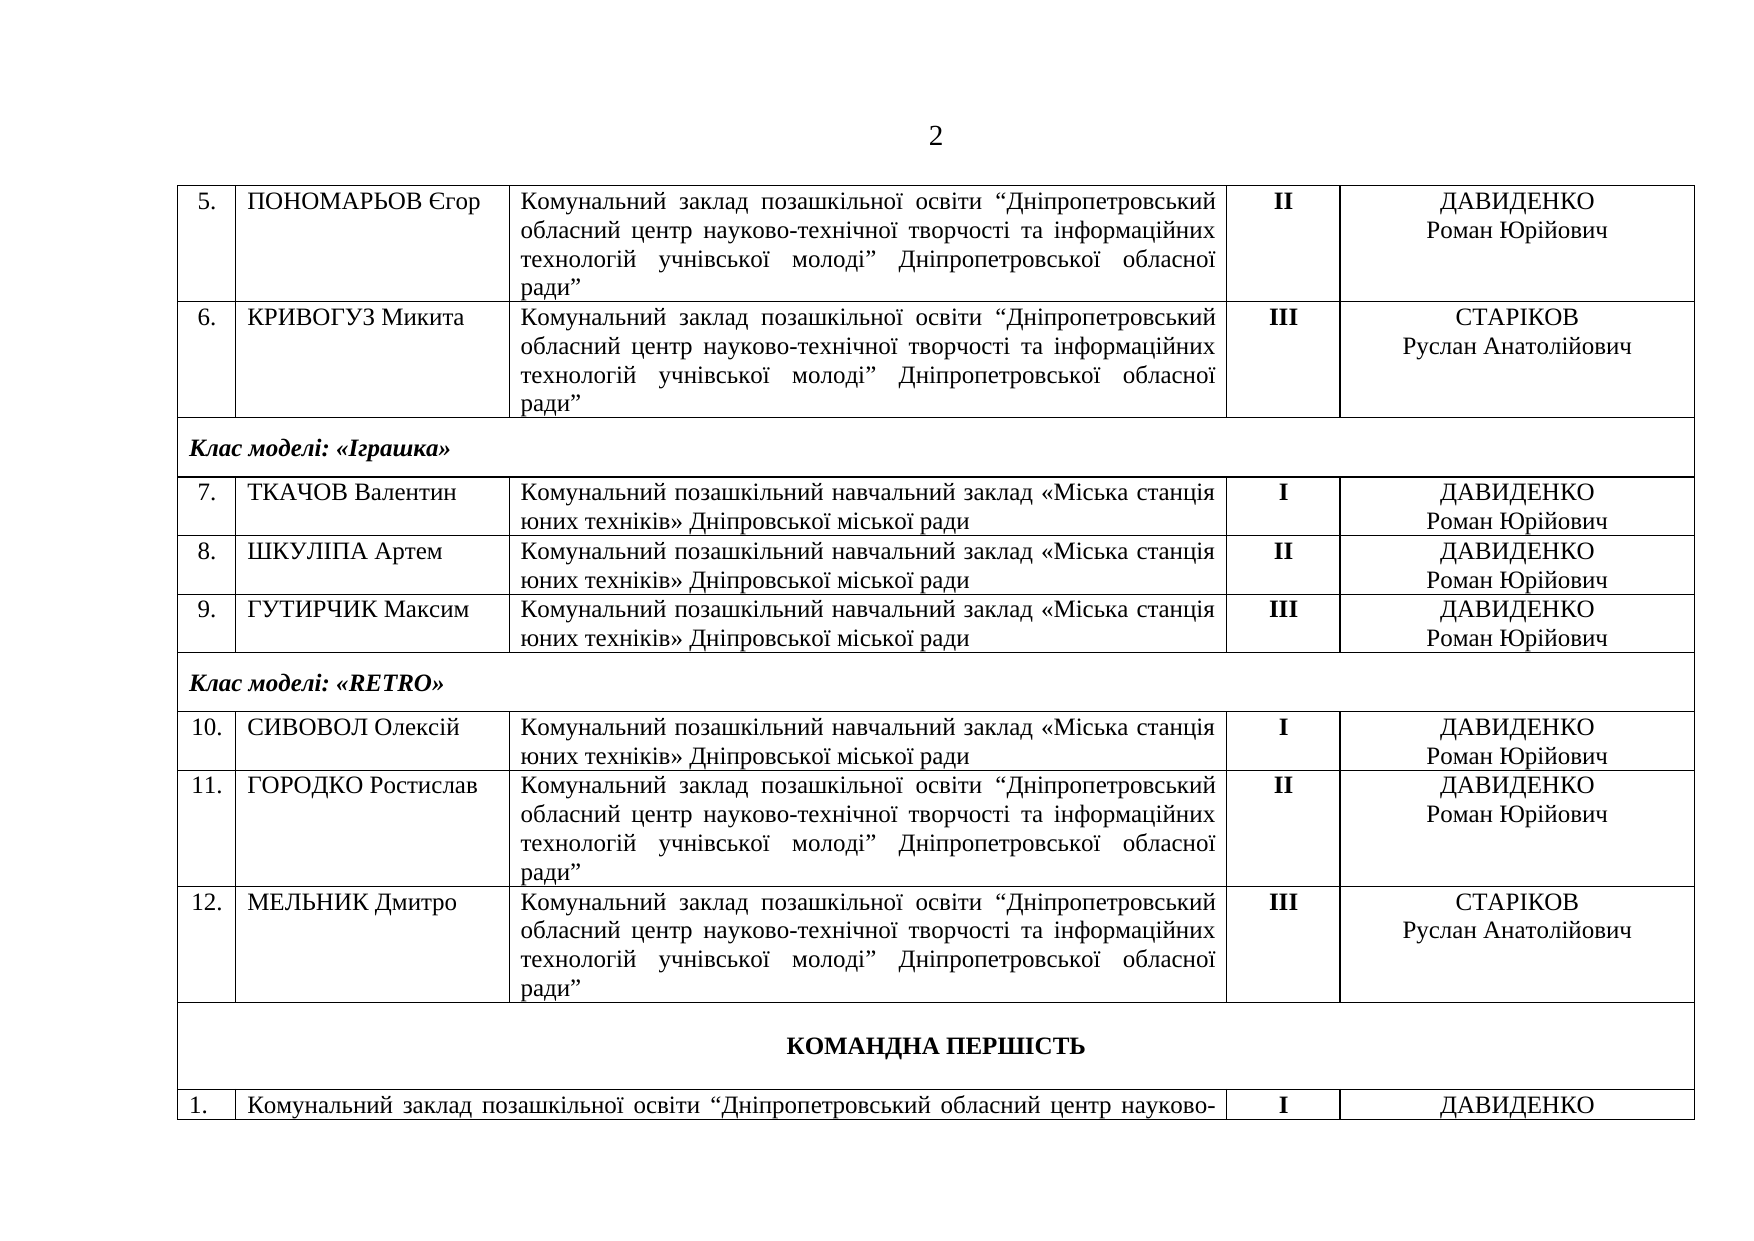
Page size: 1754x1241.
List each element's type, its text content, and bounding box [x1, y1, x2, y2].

table_cell ДАВИДЕНКО Роман Юрійович [1341, 712, 1694, 769]
table_cell СИВОВОЛ Олексій [236, 712, 509, 769]
table_cell [178, 712, 235, 769]
table_cell ДАВИДЕНКО Роман Юрійович [1341, 771, 1694, 886]
table_cell ДАВИДЕНКО Роман Юрійович [1341, 536, 1694, 593]
table_cell [178, 595, 235, 652]
table_cell [178, 302, 235, 417]
table_cell ГУТИРЧИК Максим [236, 595, 509, 652]
table_cell ІІ [1227, 186, 1339, 301]
table_cell І [1227, 478, 1339, 535]
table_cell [1341, 186, 1694, 301]
table_cell [178, 536, 235, 593]
table_cell І [1227, 712, 1339, 769]
table_cell КОМАНДНА ПЕРШІСТЬ [178, 1003, 1694, 1089]
table_cell КРИВОГУЗ Микита [236, 302, 509, 417]
table_cell СТАРІКОВ Руслан Анатолійович [1341, 887, 1694, 1002]
table_cell МЕЛЬНИК Дмитро [236, 887, 509, 1002]
table_cell Комунальний позашкільний навчальний заклад «Міська станція юних техніків» Дніпровської міської ради [510, 712, 1226, 769]
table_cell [510, 186, 1226, 301]
table_cell ШКУЛІПА Артем [236, 536, 509, 593]
table_cell ПОНОМАРЬОВ Єгор [236, 186, 509, 301]
table_cell ІІІ [1227, 887, 1339, 1002]
table_cell [178, 887, 235, 1002]
table_cell Клас моделі: «Іграшка» [178, 418, 1694, 476]
table_cell СТАРІКОВ Руслан Анатолійович [1341, 302, 1694, 417]
table_cell 1. [178, 1090, 235, 1119]
table_cell І [1227, 1090, 1339, 1119]
table_cell Комунальний позашкільний навчальний заклад «Міська станція юних техніків» Дніпровської міської ради [510, 478, 1226, 535]
table_cell ІІ [1227, 536, 1339, 593]
table_cell Клас моделі: «RETRO» [178, 653, 1694, 711]
table_cell [178, 771, 235, 886]
table_cell ІІІ [1227, 302, 1339, 417]
table_cell ІІІ [1227, 595, 1339, 652]
table_cell ДАВИДЕНКО Роман Юрійович [1341, 478, 1694, 535]
table_cell ДАВИДЕНКО Роман Юрійович [1341, 595, 1694, 652]
table_cell [178, 478, 235, 535]
table_cell ГОРОДКО Ростислав [236, 771, 509, 886]
table_cell Комунальний позашкільний навчальний заклад «Міська станція юних техніків» Дніпровської міської ради [510, 536, 1226, 593]
table_cell ТКАЧОВ Валентин [236, 478, 509, 535]
table_cell ІІ [1227, 771, 1339, 886]
table_cell [178, 186, 235, 301]
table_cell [1341, 1090, 1694, 1119]
table_cell Комунальний позашкільний навчальний заклад «Міська станція юних техніків» Дніпровської міської ради [510, 595, 1226, 652]
